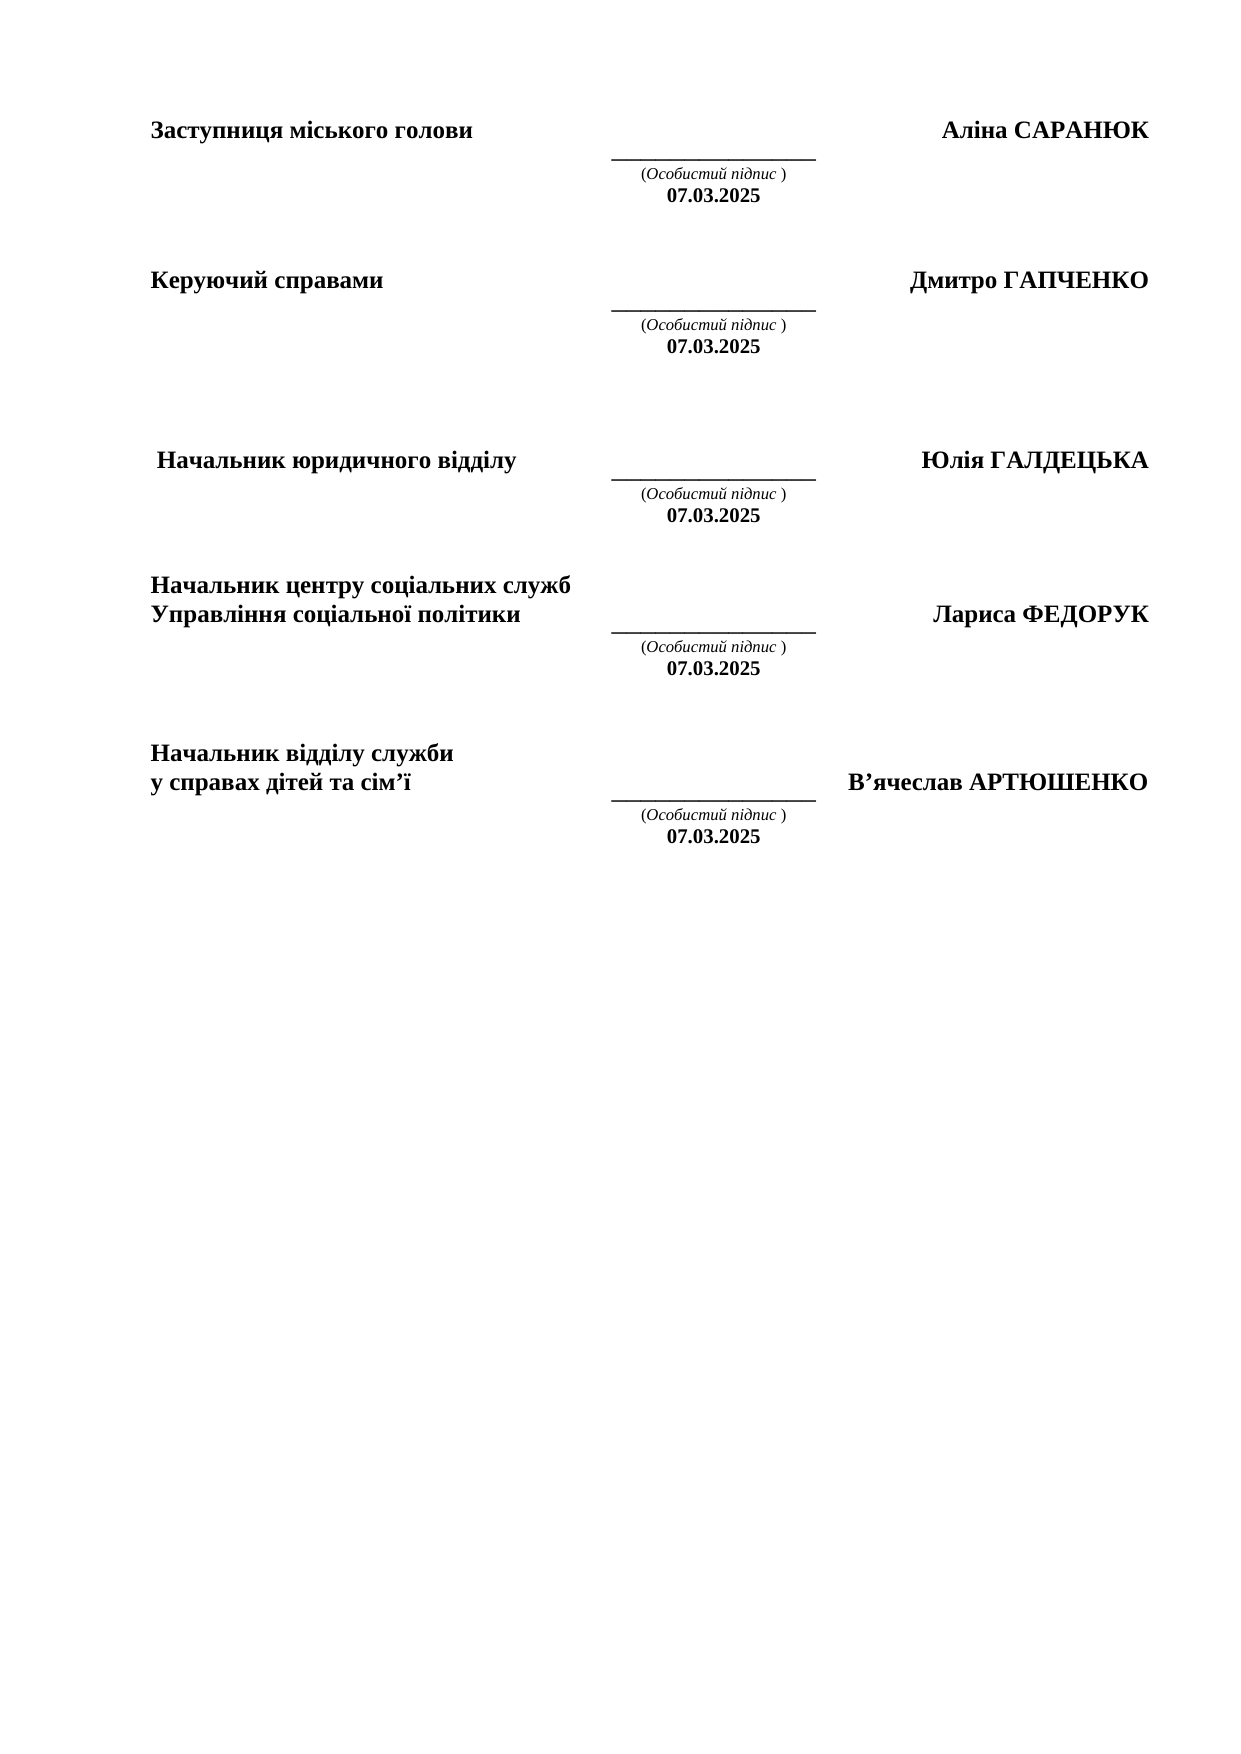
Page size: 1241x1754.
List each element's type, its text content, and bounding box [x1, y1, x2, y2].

table_cell Дмитро ГАПЧЕНКО [831, 266, 1160, 416]
table_cell ______________ (Особистий підпис ) 07.03.2025 [596, 570, 831, 738]
table_header ______________ (Особистий підпис ) 07.03.2025 [596, 115, 831, 266]
table_header Заступниця міського голови [139, 115, 596, 266]
table_cell ______________ (Особистий підпис ) 07.03.2025 [596, 266, 831, 416]
table_cell Керуючий справами [139, 266, 596, 416]
table_header Аліна САРАНЮК [831, 115, 1160, 266]
table_cell Юлія ГАЛДЕЦЬКА [831, 416, 1160, 570]
table_cell Начальник центру соціальних служб Управління соціальної політики [139, 570, 596, 738]
table_cell Лариса ФЕДОРУК [831, 570, 1160, 738]
table_cell Начальник відділу служби у справах дітей та сім’ї [139, 738, 596, 906]
table_cell Начальник юридичного відділу [139, 416, 596, 570]
table_cell ______________ (Особистий підпис ) 07.03.2025 [596, 738, 831, 906]
table_cell В’ячеслав АРТЮШЕНКО [831, 738, 1159, 906]
table_cell ______________ (Особистий підпис ) 07.03.2025 [596, 416, 831, 570]
